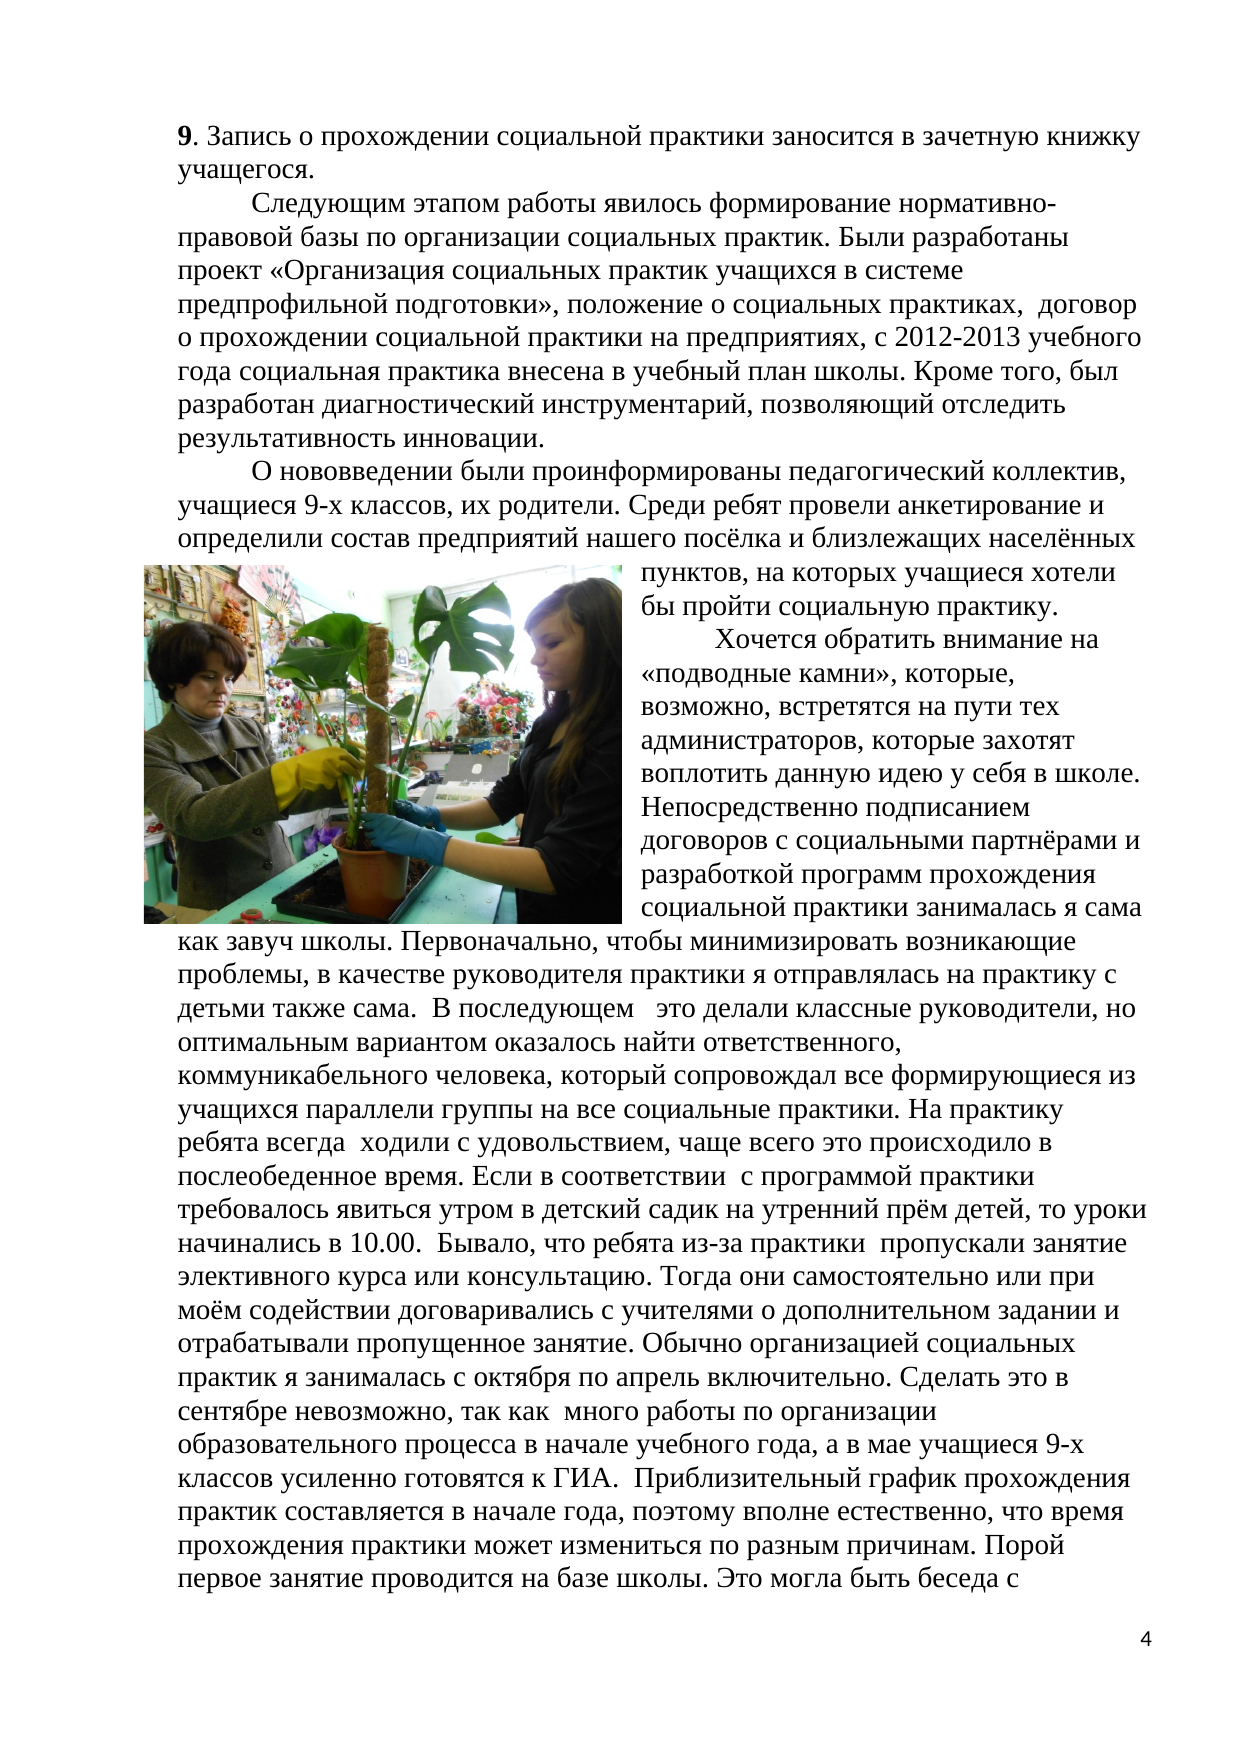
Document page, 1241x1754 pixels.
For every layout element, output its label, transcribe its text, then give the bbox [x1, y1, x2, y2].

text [177, 1359, 1152, 1560]
picture [143, 230, 622, 587]
text Хочется обратить внимание на «подводные камни», которые, возможно, встретятся на пути тех администраторов, которые захотят воплотить данную идею у себя в школе. Непосредственно подписанием договоров с социальными партнёрами и разработкой программ прохождения социальной практики занималась я сама как завуч школы. Первоначально, чтобы минимизировать возникающие проблемы, в качестве руководителя практики я отправлялась на практику с детьми также сама. В последующем это делали классные руководители, но оптимальным вариантом оказалось найти ответственного, коммуникабельного человека, который сопровождал все формирующиеся из учащихся параллели группы на все социальные практики. На практику ребята всегда ходили с удовольствием, чаще всего это происходило в послеобеденное время. Если в соответствии с программой практики требовалось явиться утром в детский садик на утренний прём детей, то уроки начинались в 10.00. Бывало, что ребята из-за практики пропускали занятие элективного курса или консультацию. Тогда они самостоятельно или при моём содействии договаривались с учителями о дополнительном задании и отрабатывали пропущенное занятие. Обычно организацией социальных практик я занималась с октября по апрель включительно. Сделать это в сентябре невозможно, так как много работы по организации образовательного процесса в начале учебного года, а в мае учащиеся 9-х классов усиленно готовятся к ГИА. Приблизительный график прохождения практик составляется в начале года, поэтому вполне естественно, что время прохождения практики может измениться по разным причинам. Порой первое занятие проводится на базе школы. Это могла быть беседа с экономистом, юристом, работником вневедомственной охраны, представителем администрации посёлка, что вполне заменяло вводное занятие. [177, 286, 1152, 1359]
text О нововведении были проинформированы педагогический коллектив, учащиеся 9-х классов, их родители. Среди ребят провели анкетирование и определили состав предприятий нашего посёлка и близлежащих населённых пунктов, на которых учащиеся хотели бы пройти социальную практику. [177, 118, 1152, 286]
